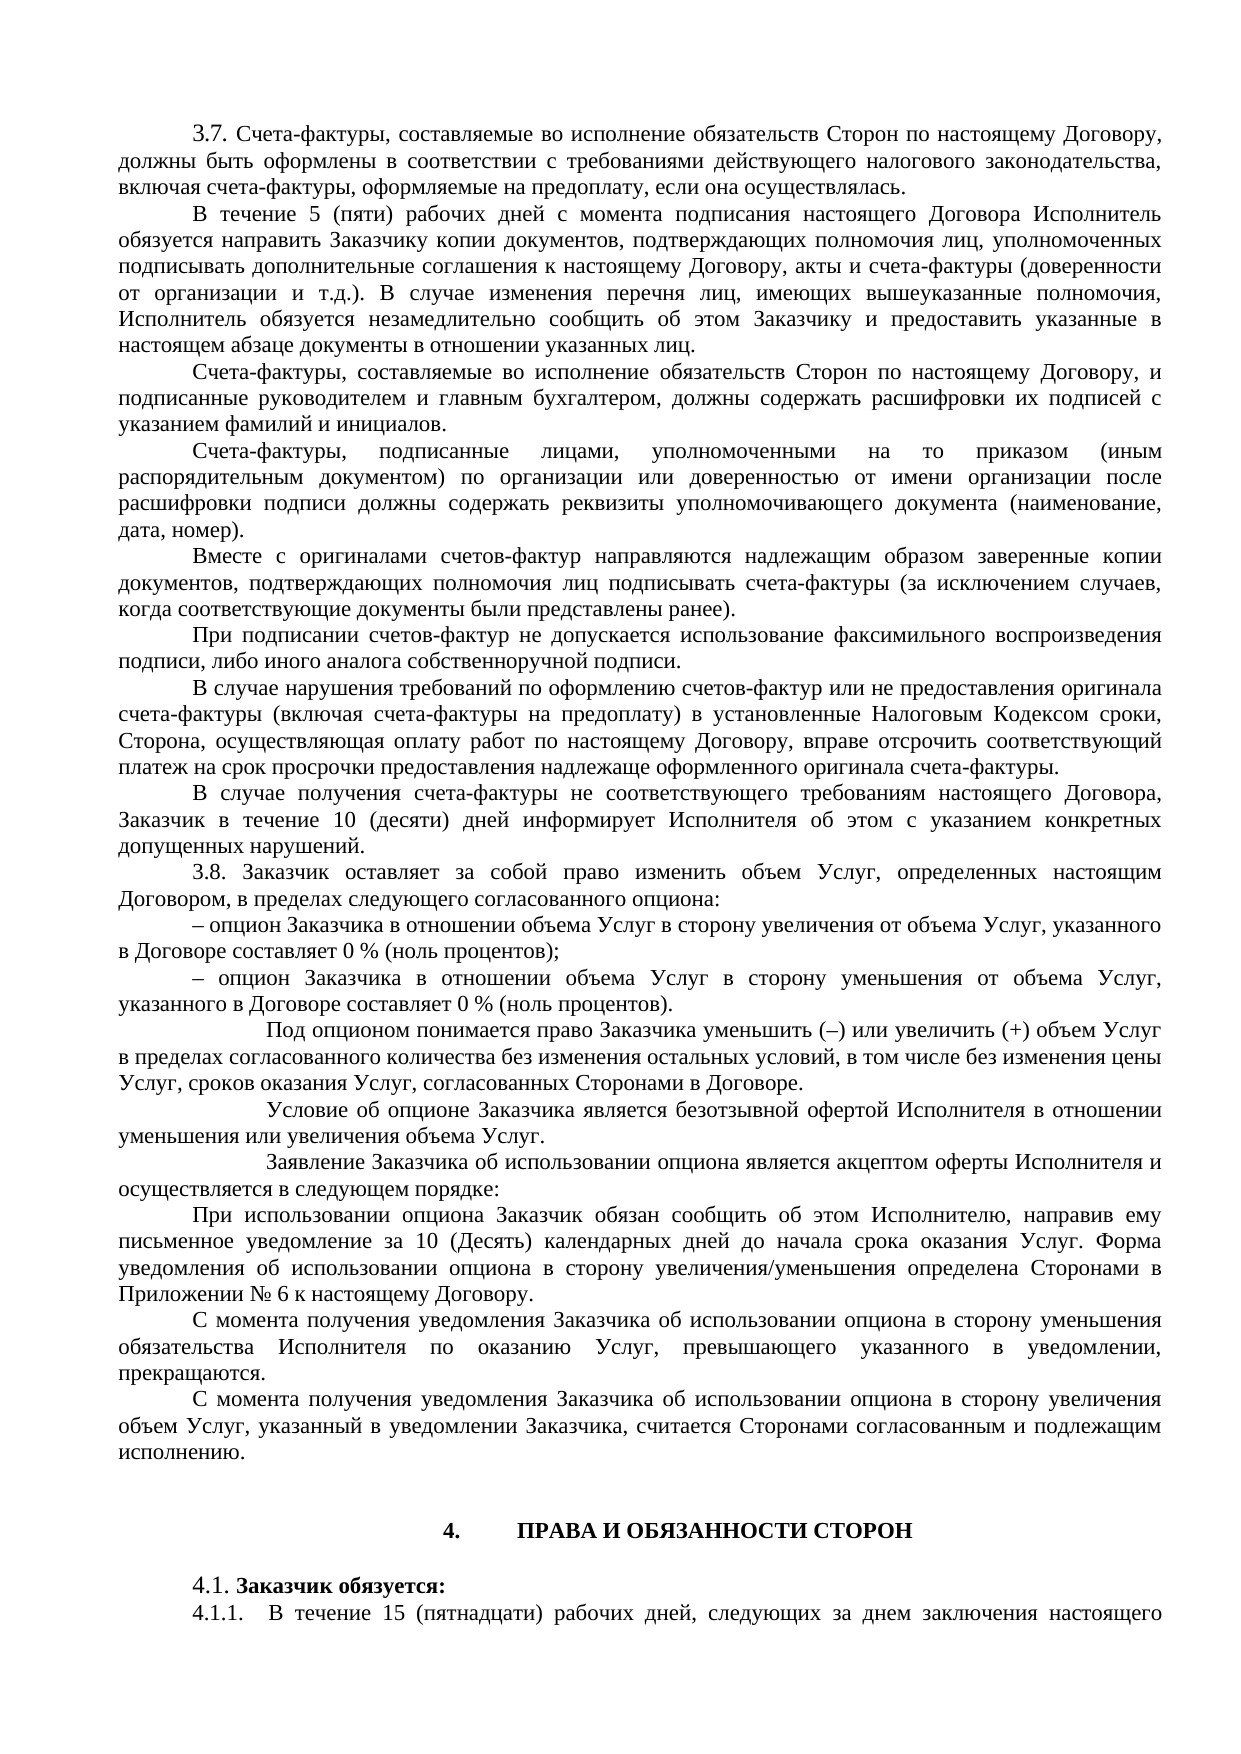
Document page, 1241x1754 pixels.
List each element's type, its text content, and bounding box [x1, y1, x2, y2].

text С момента получения уведомления Заказчика об использовании опциона в сторону уменьшения обязательства Исполнителя по оказанию Услуг, превышающего указанного в уведомлении, прекращаются. [118, 1306, 1163, 1386]
text 3.8. Заказчик оставляет за собой право изменить объем Услуг, определенных настоящим Договором, в пределах следующего согласованного опциона: [118, 858, 1163, 911]
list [118, 1599, 1163, 1625]
text Счета-фактуры, составляемые во исполнение обязательств Сторон по настоящему Договору, и подписанные руководителем и главным бухгалтером, должны содержать расшифровки их подписей с указанием фамилий и инициалов. [118, 358, 1163, 437]
text В случае получения счета-фактуры не соответствующего требованиям настоящего Договора, Заказчик в течение 10 (десяти) дней информирует Исполнителя об этом с указанием конкретных допущенных нарушений. [118, 779, 1163, 858]
list ПРАВА И ОБЯЗАННОСТИ СТОРОН [118, 1517, 1163, 1544]
text Условие об опционе Заказчика является безотзывной офертой Исполнителя в отношении уменьшения или увеличения объема Услуг. [118, 1096, 1163, 1148]
list Счета-фактуры, составляемые во исполнение обязательств Сторон по настоящему Договору, должны быть оформлены в соответствии с требованиями действующего налогового законодательства, включая счета-фактуры, оформляемые на предоплату, если она осуществлялась. [118, 118, 1163, 199]
text В случае нарушения требований по оформлению счетов-фактур или не предоставления оригинала счета-фактуры (включая счета-фактуры на предоплату) в установленные Налоговым Кодексом сроки, Сторона, осуществляющая оплату работ по настоящему Договору, вправе отсрочить соответствующий платеж на срок просрочки предоставления надлежаще оформленного оригинала счета-фактуры. [118, 674, 1163, 779]
text При подписании счетов-фактур не допускается использование факсимильного воспроизведения подписи, либо иного аналога собственноручной подписи. [118, 621, 1163, 674]
text – опцион Заказчика в отношении объема Услуг в сторону увеличения от объема Услуг, указанного в Договоре составляет 0 % (ноль процентов); [118, 911, 1163, 964]
text Заявление Заказчика об использовании опциона является акцептом оферты Исполнителя и осуществляется в следующем порядке: [118, 1148, 1163, 1201]
text С момента получения уведомления Заказчика об использовании опциона в сторону увеличения объем Услуг, указанный в уведомлении Заказчика, считается Сторонами согласованным и подлежащим исполнению. [118, 1386, 1163, 1464]
text Вместе с оригиналами счетов-фактур направляются надлежащим образом заверенные копии документов, подтверждающих полномочия лиц подписывать счета-фактуры (за исключением случаев, когда соответствующие документы были представлены ранее). [118, 542, 1163, 621]
text При использовании опциона Заказчик обязан сообщить об этом Исполнителю, направив ему письменное уведомление за 10 (Десять) календарных дней до начала срока оказания Услуг. Форма уведомления об использовании опциона в сторону увеличения/уменьшения определена Сторонами в Приложении № 6 к настоящему Договору. [118, 1201, 1163, 1306]
text В течение 5 (пяти) рабочих дней с момента подписания настоящего Договора Исполнитель обязуется направить Заказчику копии документов, подтверждающих полномочия лиц, уполномоченных подписывать дополнительные соглашения к настоящему Договору, акты и счета-фактуры (доверенности от организации и т.д.). В случае изменения перечня лиц, имеющих вышеуказанные полномочия, Исполнитель обязуется незамедлительно сообщить об этом Заказчику и предоставить указанные в настоящем абзаце документы в отношении указанных лиц. [118, 199, 1163, 358]
text Под опционом понимается право Заказчика уменьшить (–) или увеличить (+) объем Услуг в пределах согласованного количества без изменения остальных условий, в том числе без изменения цены Услуг, сроков оказания Услуг, согласованных Сторонами в Договоре. [118, 1017, 1163, 1096]
text – опцион Заказчика в отношении объема Услуг в сторону уменьшения от объема Услуг, указанного в Договоре составляет 0 % (ноль процентов). [118, 964, 1163, 1017]
list Заказчик обязуется: [118, 1570, 1163, 1599]
text Счета-фактуры, подписанные лицами, уполномоченными на то приказом (иным распорядительным документом) по организации или доверенностью от имени организации после расшифровки подписи должны содержать реквизиты уполномочивающего документа (наименование, дата, номер). [118, 437, 1163, 542]
